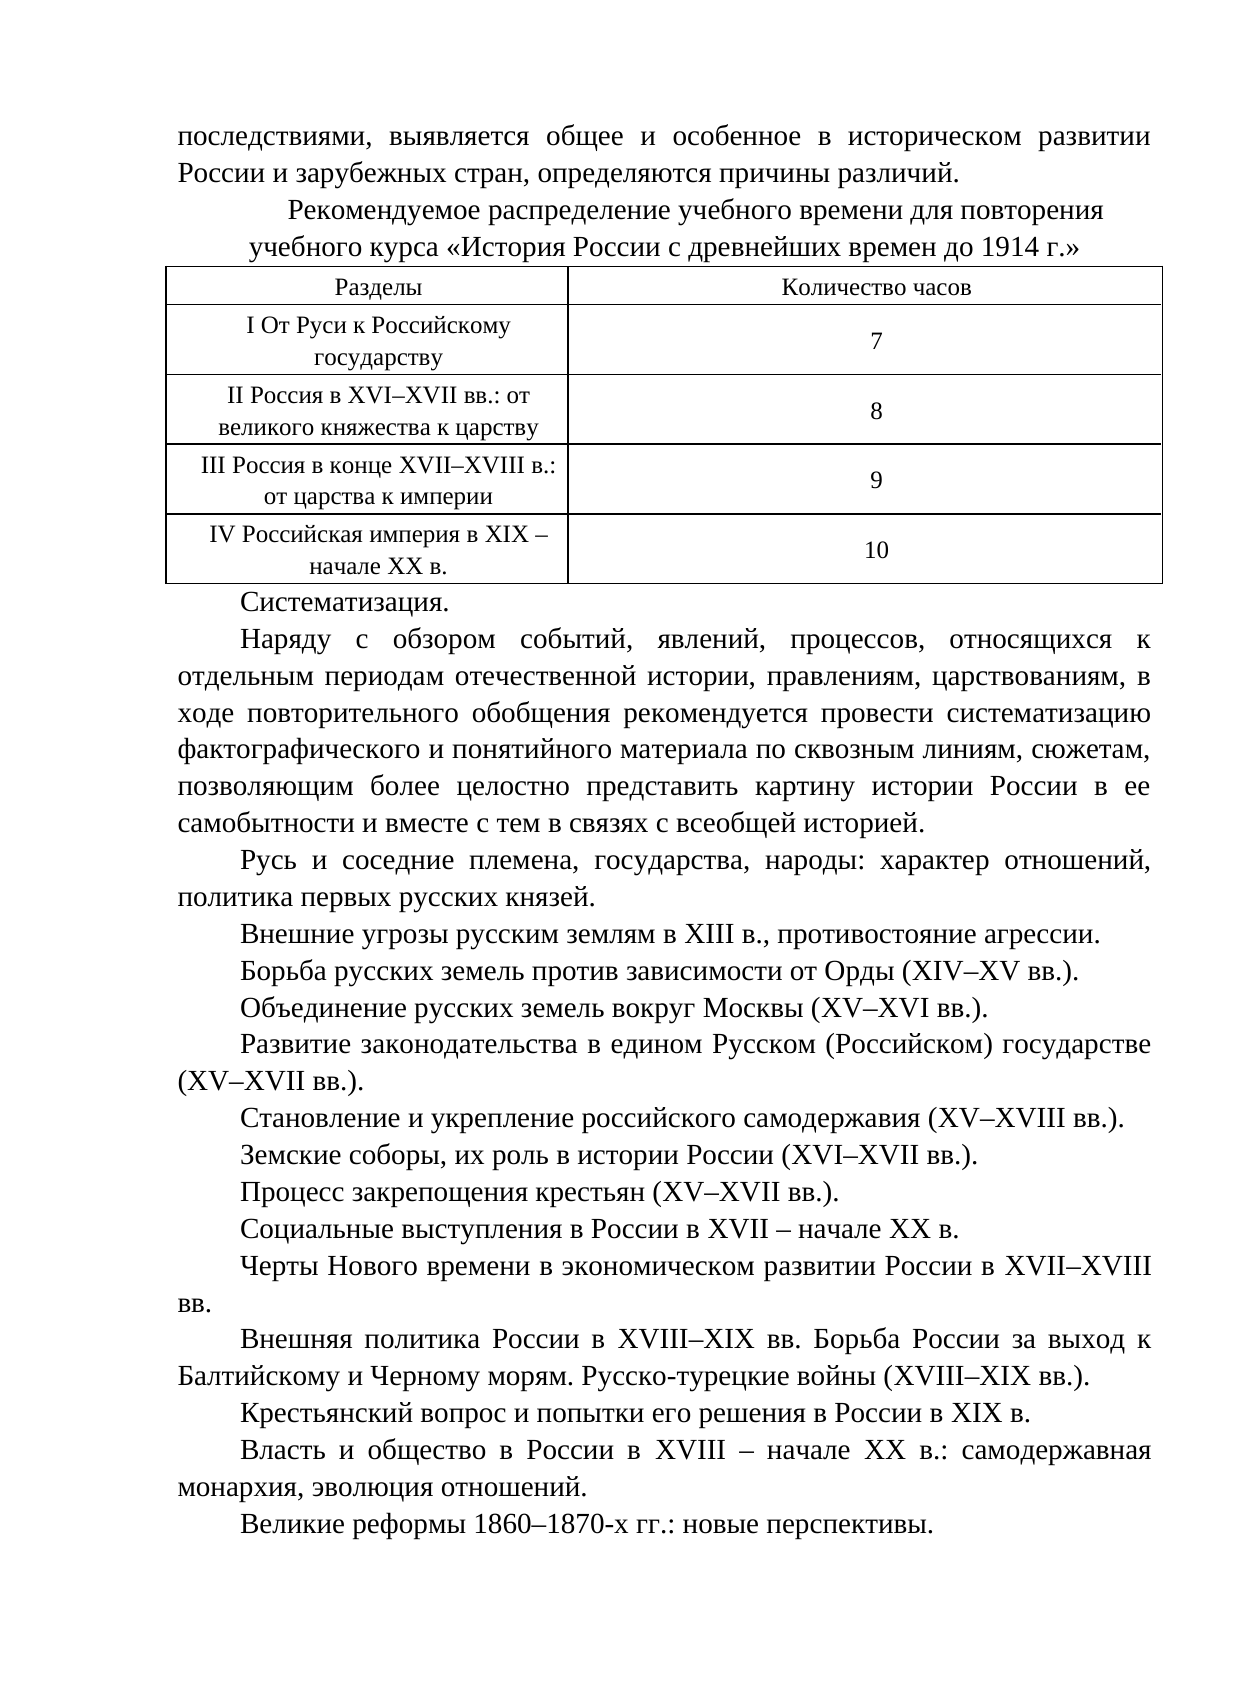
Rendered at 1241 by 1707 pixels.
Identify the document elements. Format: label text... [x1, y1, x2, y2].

text Русь и соседние племена, государства, народы: характер отношений, политика первых русских князей. [177, 842, 1152, 913]
text Социальные выступления в России в XVII – начале XХ в. [177, 1211, 1152, 1244]
text Наряду с обзором событий, явлений, процессов, относящихся к отдельным периодам отечественной истории, правлениям, царствованиям, в ходе повторительного обобщения рекомендуется провести систематизацию фактографического и понятийного материала по сквозным линиям, сюжетам, позволяющим более целостно представить картину истории России в ее самобытности и вместе с тем в связях с всеобщей историей. [177, 621, 1152, 839]
table_header Разделы [167, 267, 567, 304]
text Великие реформы 1860–1870-х гг.: новые перспективы. [177, 1506, 1152, 1539]
table_cell 7 [569, 304, 1162, 373]
text Рекомендуемое распределение учебного времени для повторения учебного курса «История России с древнейших времен до 1914 г.» [177, 192, 1152, 262]
table_cell II Россия в XVI–XVII вв.: от великого княжества к царству [167, 375, 567, 443]
text Власть и общество в России в XVIII – начале XX в.: самодержавная монархия, эволюция отношений. [177, 1432, 1152, 1503]
text Земские соборы, их роль в истории России (XVI–XVII вв.). [177, 1137, 1152, 1171]
table_cell 8 [569, 374, 1162, 443]
text Внешние угрозы русским землям в XIII в., противостояние агрессии. [177, 916, 1152, 949]
table_cell IV Российская империя в XIX – начале ХХ в. [167, 515, 567, 582]
text Внешняя политика России в XVIII–XIX вв. Борьба России за выход к Балтийскому и Черному морям. Русско-турецкие войны (XVIII–XIX вв.). [177, 1322, 1152, 1392]
table_cell 10 [569, 513, 1162, 582]
table_cell III Россия в конце XVII–XVIII в.: от царства к империи [167, 445, 567, 513]
text Развитие законодательства в едином Русском (Российском) государстве (XV–XVII вв.). [177, 1027, 1152, 1097]
text Черты Нового времени в экономическом развитии России в XVII–XVIII вв. [177, 1248, 1152, 1318]
text Процесс закрепощения крестьян (XV–XVII вв.). [177, 1174, 1152, 1208]
text Систематизация. [177, 584, 1152, 618]
text Борьба русских земель против зависимости от Орды (XIV–XV вв.). [177, 953, 1152, 986]
table_cell I От Руси к Российскому государству [167, 305, 567, 373]
table_header Количество часов [569, 267, 1162, 304]
text Становление и укрепление российского самодержавия (XV–XVIII вв.). [177, 1100, 1152, 1134]
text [177, 118, 1152, 188]
text Объединение русских земель вокруг Москвы (XV–XVI вв.). [177, 990, 1152, 1023]
text Крестьянский вопрос и попытки его решения в России в XIX в. [177, 1395, 1152, 1429]
table_cell 9 [569, 443, 1162, 513]
